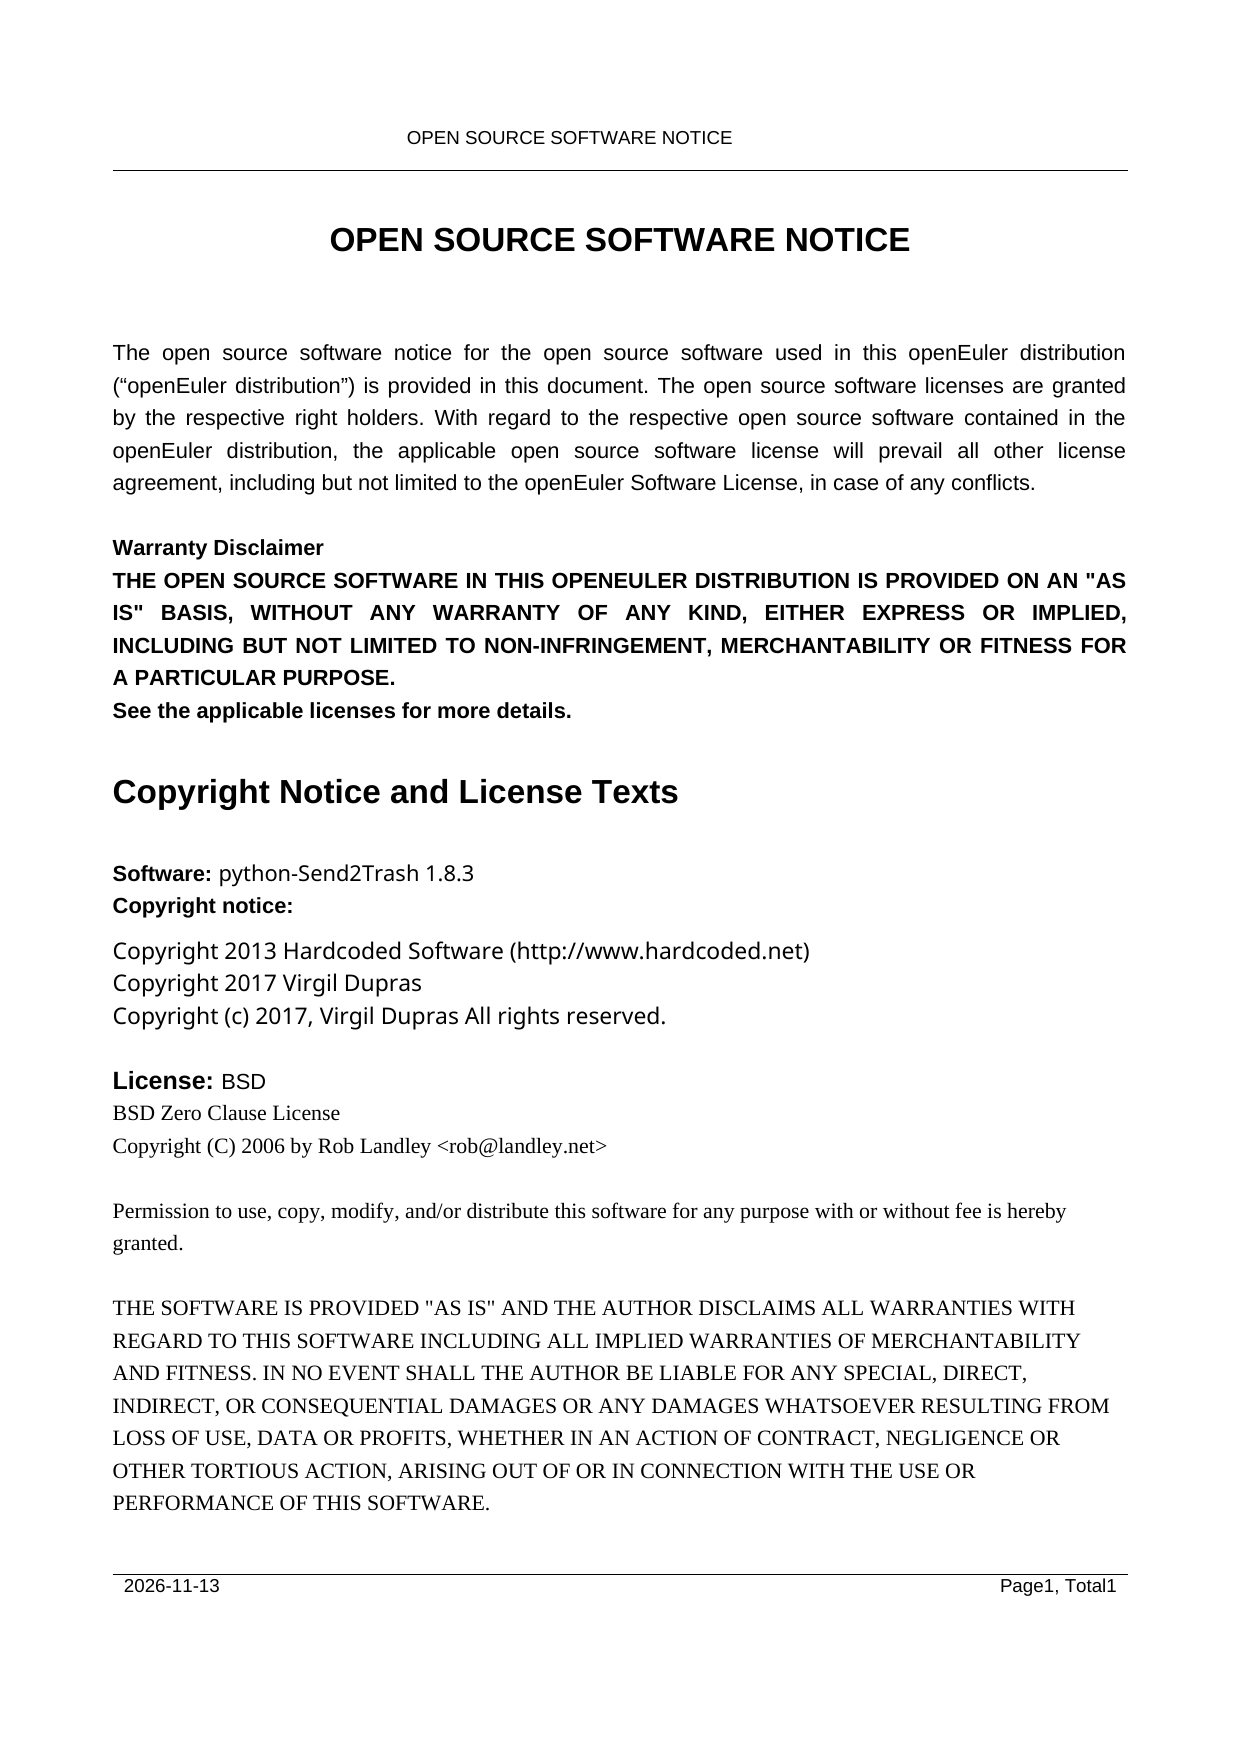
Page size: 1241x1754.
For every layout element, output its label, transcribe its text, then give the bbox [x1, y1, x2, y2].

text The open source software notice for the open source software used in this openEuler distribution (“openEuler distribution”) is provided in this document. The open source software licenses are granted by the respective right holders. With regard to the respective open source software contained in the openEuler distribution, the applicable open source software license will prevail all other license agreement, including but not limited to the openEuler Software License, in case of any conflicts. [112, 336, 1128, 499]
text License: BSD [112, 1064, 1128, 1096]
text BSD Zero Clause License Copyright (C) 2006 by Rob Landley <rob@landley.net> Permission to use, copy, modify, and/or distribute this software for any purpose with or without fee is hereby granted. THE SOFTWARE IS PROVIDED "AS IS" AND THE AUTHOR DISCLAIMS ALL WARRANTIES WITH REGARD TO THIS SOFTWARE INCLUDING ALL IMPLIED WARRANTIES OF MERCHANTABILITY AND FITNESS. IN NO EVENT SHALL THE AUTHOR BE LIABLE FOR ANY SPECIAL, DIRECT, INDIRECT, OR CONSEQUENTIAL DAMAGES OR ANY DAMAGES WHATSOEVER RESULTING FROM LOSS OF USE, DATA OR PROFITS, WHETHER IN AN ACTION OF CONTRACT, NEGLIGENCE OR OTHER TORTIOUS ACTION, ARISING OUT OF OR IN CONNECTION WITH THE USE OR PERFORMANCE OF THIS SOFTWARE. [112, 1096, 1128, 1551]
text Copyright notice: [112, 889, 1128, 921]
title Software: python-Send2Trash 1.8.3 [112, 856, 1128, 889]
text OPEN SOURCE SOFTWARE NOTICE [112, 206, 1128, 271]
text Copyright 2013 Hardcoded Software (http://www.hardcoded.net) Copyright 2017 Virgil Dupras Copyright (c) 2017, Virgil Dupras All rights reserved. [112, 934, 1128, 1064]
text Warranty Disclaimer [112, 531, 1128, 564]
text Copyright Notice and License Texts [112, 759, 1128, 824]
text THE OPEN SOURCE SOFTWARE IN THIS OPENEULER DISTRIBUTION IS PROVIDED ON AN "AS IS" BASIS, WITHOUT ANY WARRANTY OF ANY KIND, EITHER EXPRESS OR IMPLIED, INCLUDING BUT NOT LIMITED TO NON-INFRINGEMENT, MERCHANTABILITY OR FITNESS FOR A PARTICULAR PURPOSE. See the applicable licenses for more details. [112, 564, 1128, 726]
